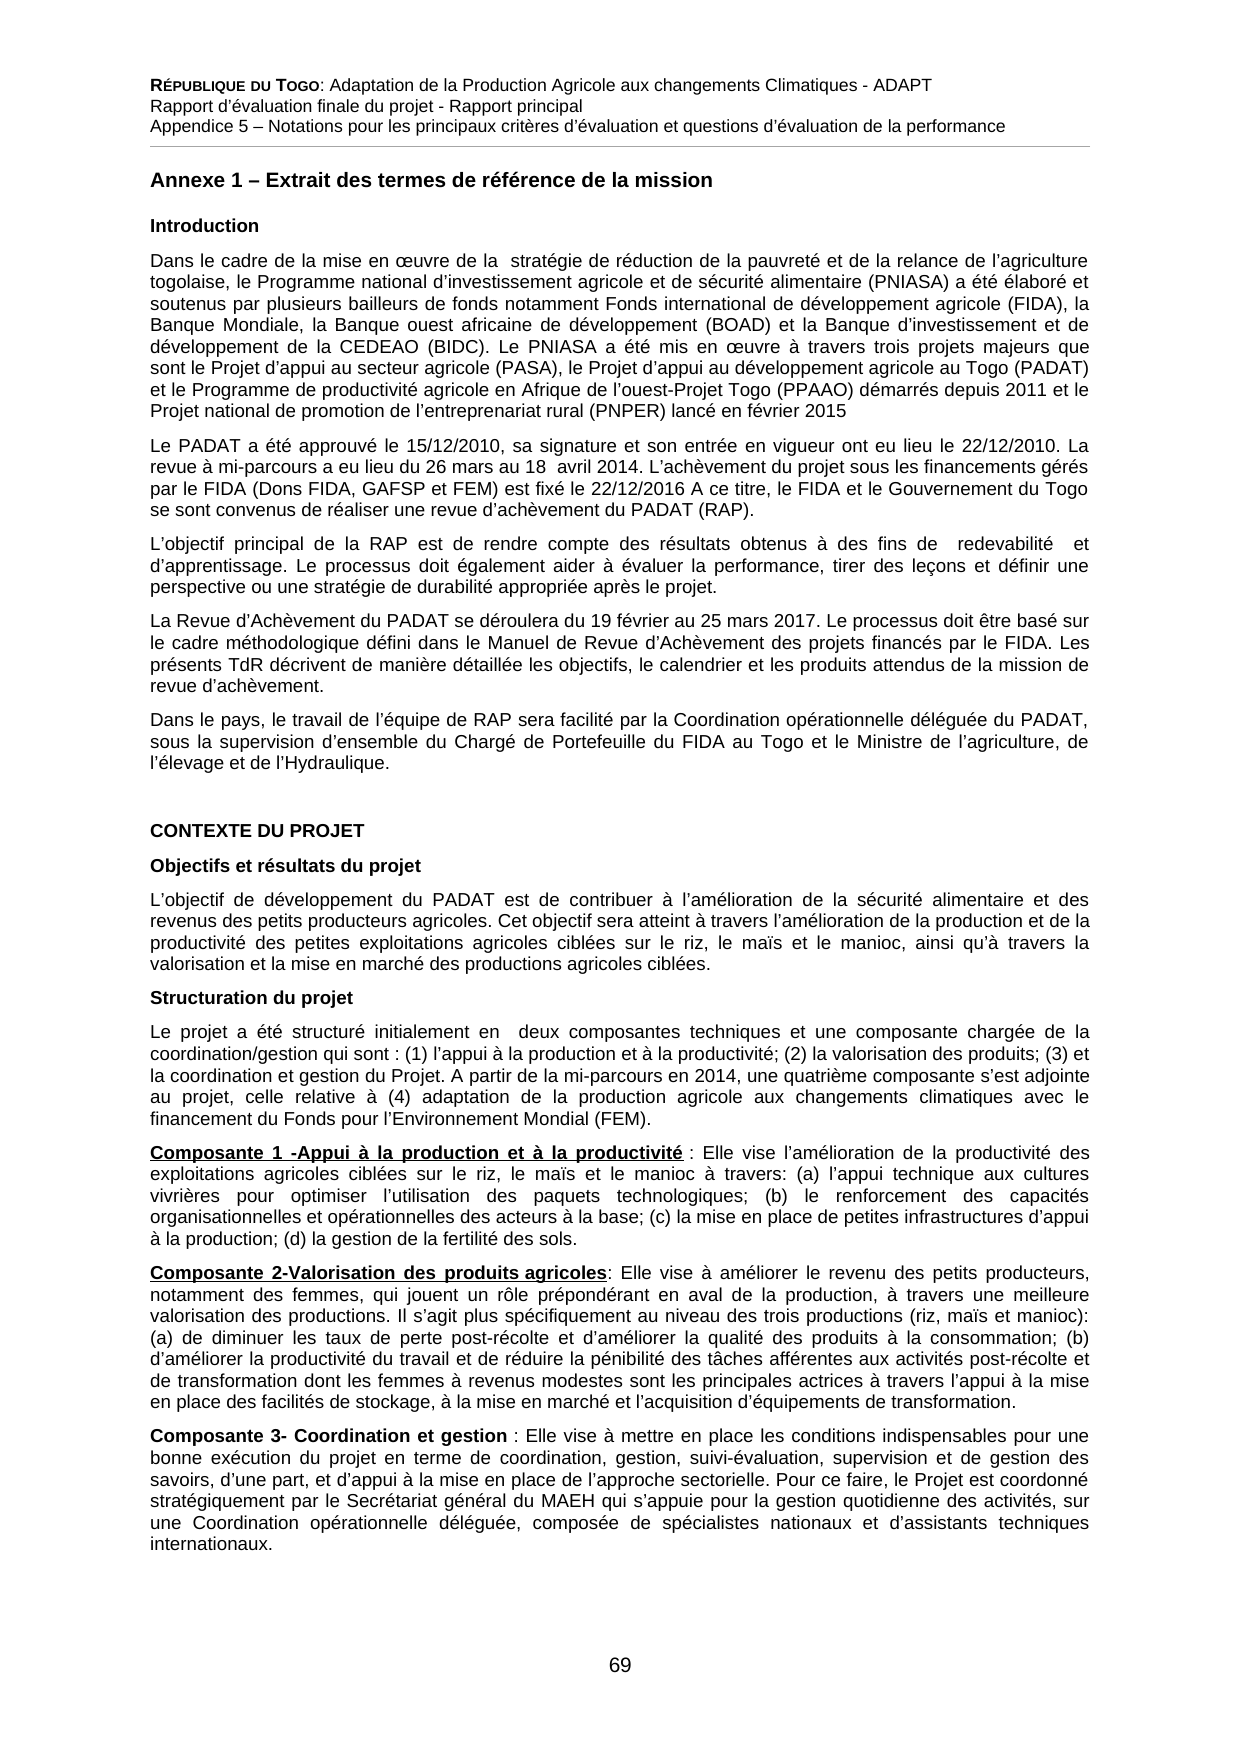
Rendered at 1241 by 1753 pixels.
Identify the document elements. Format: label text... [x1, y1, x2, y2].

text Composante 2-Valorisation des produits agricoles: Elle vise à améliorer le revenu des petits producteurs, notamment des femmes, qui jouent un rôle prépondérant en aval de la production, à travers une meilleure valorisation des productions. Il s’agit plus spécifiquement au niveau des trois productions (riz, maïs et manioc): (a) de diminuer les taux de perte post-récolte et d’améliorer la qualité des produits à la consommation; (b) d’améliorer la productivité du travail et de réduire la pénibilité des tâches afférentes aux activités post-récolte et de transformation dont les femmes à revenus modestes sont les principales actrices à travers l’appui à la mise en place des facilités de stockage, à la mise en marché et l’acquisition d’équipements de transformation. [150, 1262, 1090, 1413]
text Composante 1 -Appui à la production et à la productivité : Elle vise l’amélioration de la productivité des exploitations agricoles ciblées sur le riz, le maïs et le manioc à travers: (a) l’appui technique aux cultures vivrières pour optimiser l’utilisation des paquets technologiques; (b) le renforcement des capacités organisationnelles et opérationnelles des acteurs à la base; (c) la mise en place de petites infrastructures d’appui à la production; (d) la gestion de la fertilité des sols. [150, 1142, 1090, 1249]
text L’objectif principal de la RAP est de rendre compte des résultats obtenus à des fins de redevabilité et d’apprentissage. Le processus doit également aider à évaluer la performance, tirer des leçons et définir une perspective ou une stratégie de durabilité appropriée après le projet. [150, 533, 1090, 598]
text Dans le cadre de la mise en œuvre de la stratégie de réduction de la pauvreté et de la relance de l’agriculture togolaise, le Programme national d’investissement agricole et de sécurité alimentaire (PNIASA) a été élaboré et soutenus par plusieurs bailleurs de fonds notamment Fonds international de développement agricole (FIDA), la Banque Mondiale, la Banque ouest africaine de développement (BOAD) et la Banque d’investissement et de développement de la CEDEAO (BIDC). Le PNIASA a été mis en œuvre à travers trois projets majeurs que sont le Projet d’appui au secteur agricole (PASA), le Projet d’appui au développement agricole au Togo (PADAT) et le Programme de productivité agricole en Afrique de l’ouest-Projet Togo (PPAAO) démarrés depuis 2011 et le Projet national de promotion de l’entreprenariat rural (PNPER) lancé en février 2015 [150, 249, 1090, 422]
text Structuration du projet [150, 987, 1090, 1009]
text Annexe 1 – Extrait des termes de référence de la mission [150, 167, 1090, 191]
text La Revue d’Achèvement du PADAT se déroulera du 19 février au 25 mars 2017. Le processus doit être basé sur le cadre méthodologique défini dans le Manuel de Revue d’Achèvement des projets financés par le FIDA. Les présents TdR décrivent de manière détaillée les objectifs, le calendrier et les produits attendus de la mission de revue d’achèvement. [150, 610, 1090, 697]
text Objectifs et résultats du projet [150, 854, 1090, 876]
text L’objectif de développement du PADAT est de contribuer à l’amélioration de la sécurité alimentaire et des revenus des petits producteurs agricoles. Cet objectif sera atteint à travers l’amélioration de la production et de la productivité des petites exploitations agricoles ciblées sur le riz, le maïs et le manioc, ainsi qu’à travers la valorisation et la mise en marché des productions agricoles ciblées. [150, 888, 1090, 975]
text Introduction [150, 215, 1090, 237]
text Composante 3- Coordination et gestion : Elle vise à mettre en place les conditions indispensables pour une bonne exécution du projet en terme de coordination, gestion, suivi-évaluation, supervision et de gestion des savoirs, d’une part, et d’appui à la mise en place de l’approche sectorielle. Pour ce faire, le Projet est coordonné stratégiquement par le Secrétariat général du MAEH qui s’appuie pour la gestion quotidienne des activités, sur une Coordination opérationnelle déléguée, composée de spécialistes nationaux et d’assistants techniques internationaux. [150, 1425, 1090, 1555]
text Dans le pays, le travail de l’équipe de RAP sera facilité par la Coordination opérationnelle déléguée du PADAT, sous la supervision d’ensemble du Chargé de Portefeuille du FIDA au Togo et le Ministre de l’agriculture, de l’élevage et de l’Hydraulique. [150, 709, 1090, 774]
text CONTEXTE DU PROJET [150, 820, 1090, 842]
text Le projet a été structuré initialement en deux composantes techniques et une composante chargée de la coordination/gestion qui sont : (1) l’appui à la production et à la productivité; (2) la valorisation des produits; (3) et la coordination et gestion du Projet. A partir de la mi-parcours en 2014, une quatrième composante s’est adjointe au projet, celle relative à (4) adaptation de la production agricole aux changements climatiques avec le financement du Fonds pour l’Environnement Mondial (FEM). [150, 1021, 1090, 1129]
text Le PADAT a été approuvé le 15/12/2010, sa signature et son entrée en vigueur ont eu lieu le 22/12/2010. La revue à mi-parcours a eu lieu du 26 mars au 18 avril 2014. L’achèvement du projet sous les financements gérés par le FIDA (Dons FIDA, GAFSP et FEM) est fixé le 22/12/2016 A ce titre, le FIDA et le Gouvernement du Togo se sont convenus de réaliser une revue d’achèvement du PADAT (RAP). [150, 434, 1090, 521]
